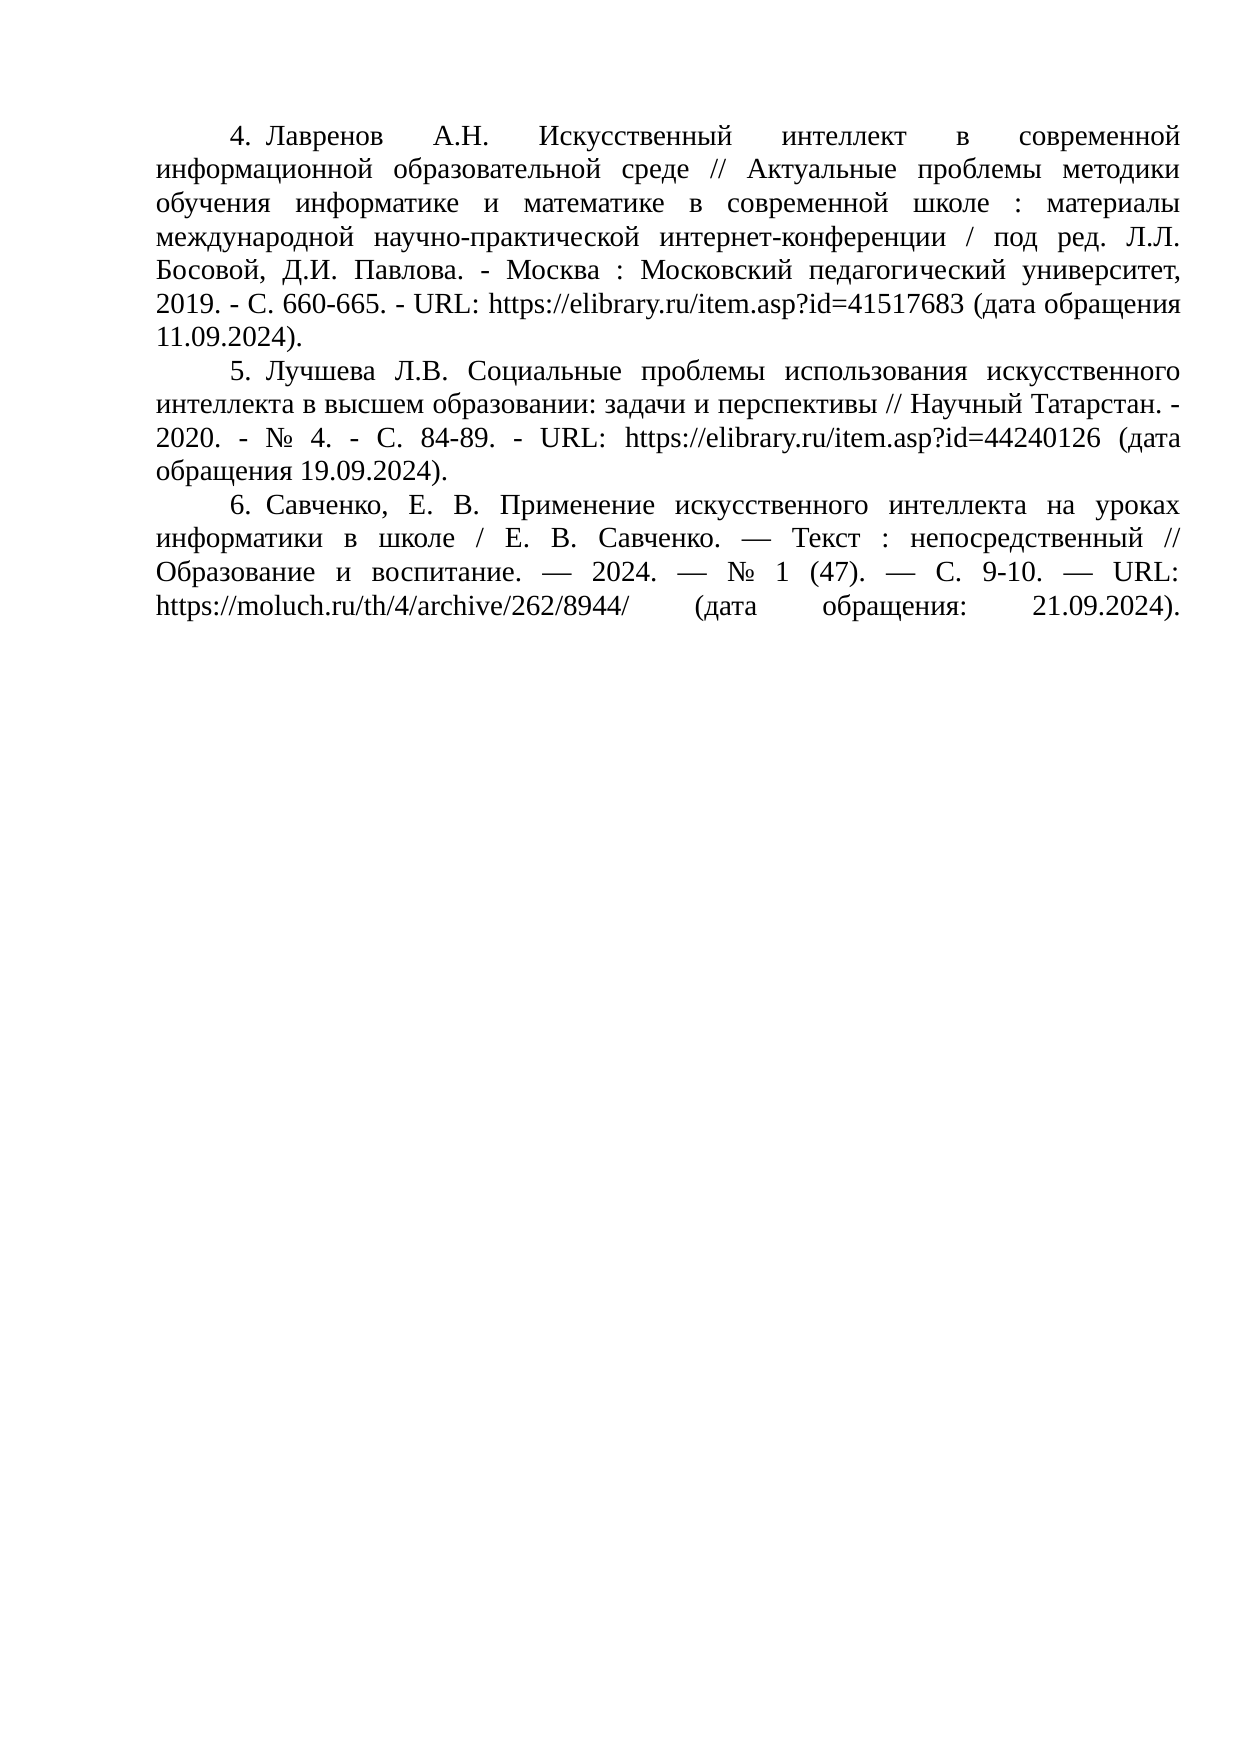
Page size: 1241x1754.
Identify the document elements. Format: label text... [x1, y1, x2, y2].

list Лучшева Л.В. Социальные проблемы использования искусственного интеллекта в высшем образовании: задачи и перспективы // Научный Татарстан. - 2020. - № 4. - С. 84-89. - URL: https://elibrary.ru/item.asp?id=44240126 (дата обращения 19.09.2024). [156, 353, 1181, 487]
list Савченко, Е. В. Применение искусственного интеллекта на уроках информатики в школе / Е. В. Савченко. — Текст : непосредственный // Образование и воспитание. — 2024. — № 1 (47). — С. 9-10. — URL: https://moluch.ru/th/4/archive/262/8944/ (дата обращения: 21.09.2024). [156, 487, 1181, 649]
list Лавренов А.Н. Искусственный интеллект в современной информационной образовательной среде // Актуальные проблемы методики обучения информатике и математике в современной школе : материалы международной научно-практической интернет-конференции / под ред. Л.Л. Босовой, Д.И. Павлова. - Москва : Московский педагогический университет, 2019. - С. 660-665. - URL: https://elibrary.ru/item.asp?id=41517683 (дата обращения 11.09.2024). [156, 118, 1181, 353]
